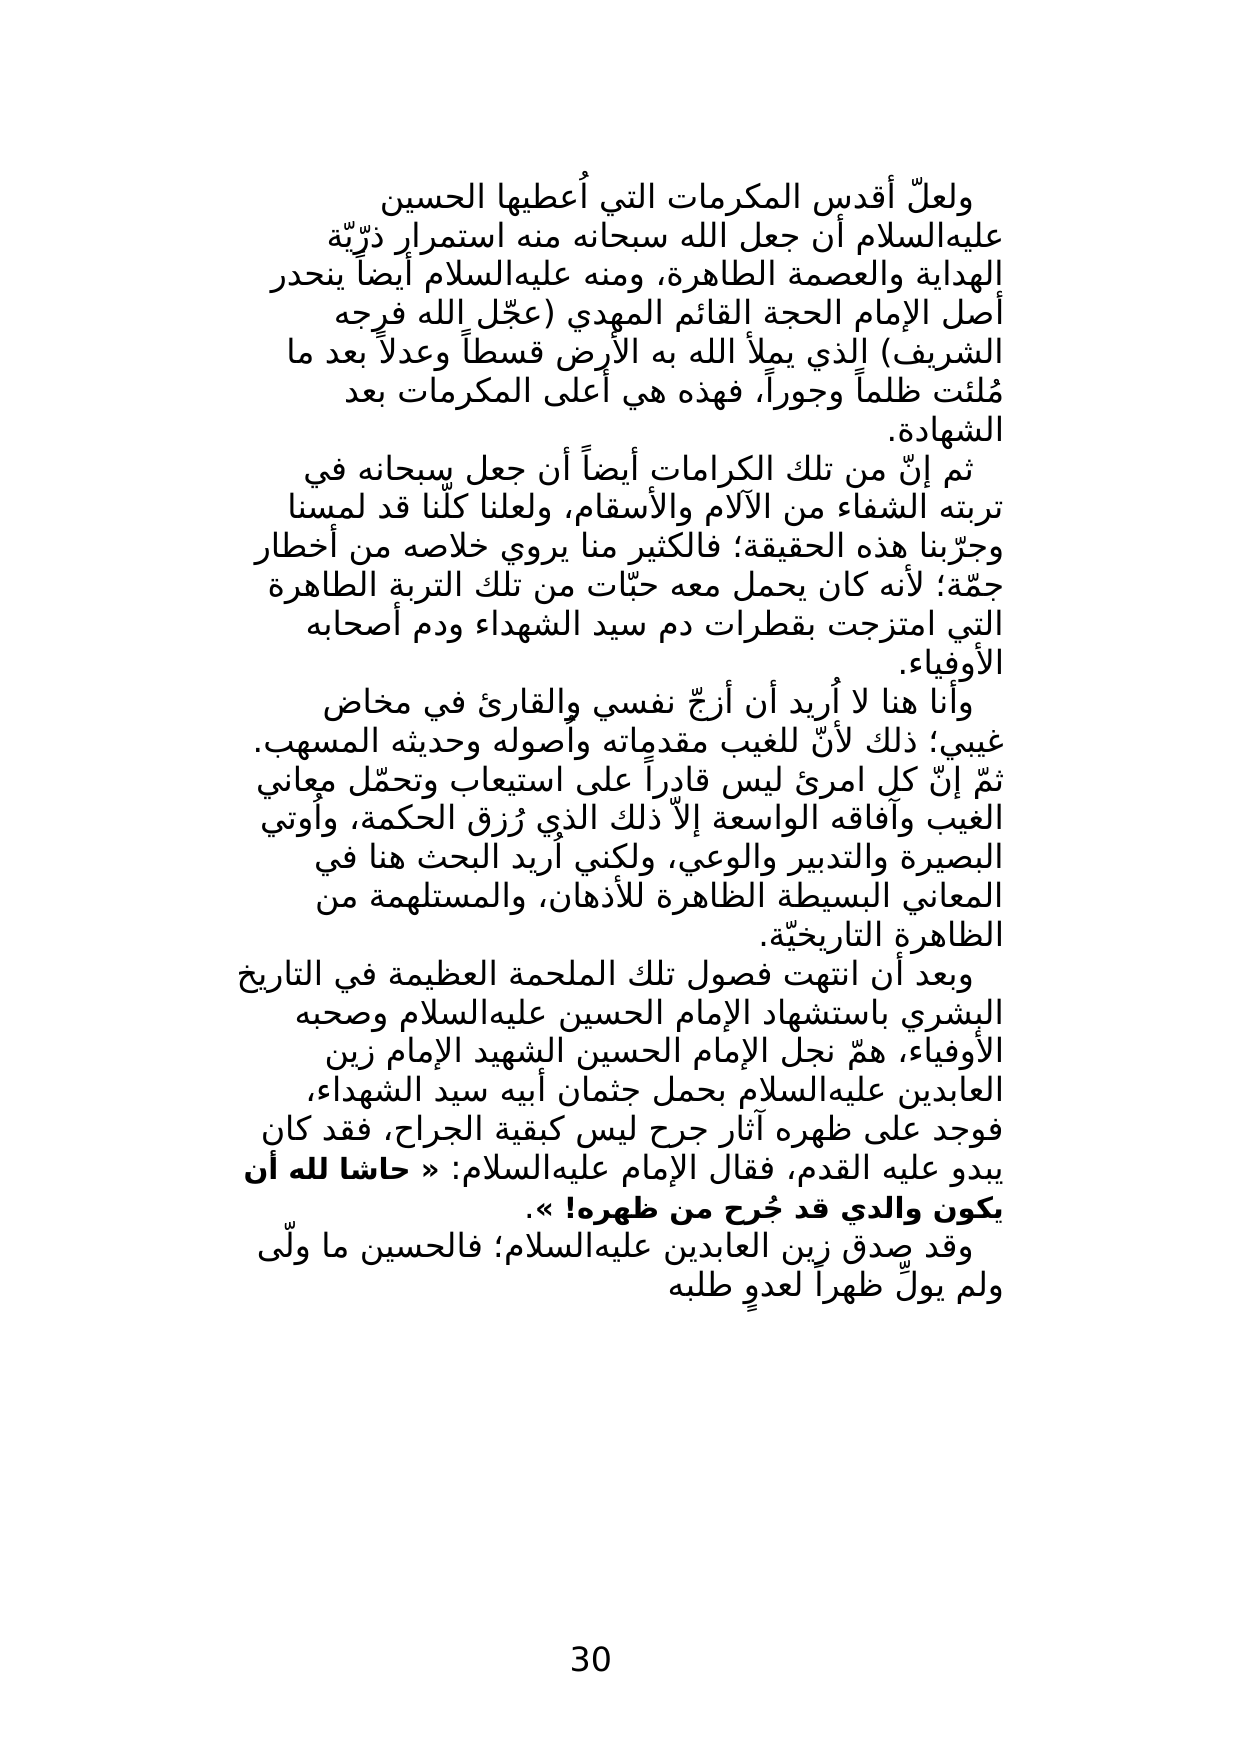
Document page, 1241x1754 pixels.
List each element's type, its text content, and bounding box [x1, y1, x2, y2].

text وأنا هنا لا اُريد أن أزجّ نفسي والقارئ في مخاض غيبي؛ ذلك لأنّ للغيب مقدماته واُصوله وحديثه المسهب. ثمّ إنّ كل امرئ ليس قادراً على استيعاب وتحمّل معاني الغيب وآفاقه الواسعة إلاّ ذلك الذي رُزق الحكمة، واُوتي البصيرة والتدبير والوعي، ولكني اُريد البحث هنا في المعاني البسيطة الظاهرة للأذهان، والمستلهمة من الظاهرة التاريخيّة. [236, 682, 1004, 954]
text ولعلّ أقدس المكرمات التي اُعطيها الحسين عليه‌السلام أن جعل الله سبحانه منه استمرار ذرّيّة الهداية والعصمة الطاهرة، ومنه عليه‌السلام أيضاً ينحدر أصل الإمام الحجة القائم المهدي (عجّل الله فرجه الشريف) الذي يملأ الله به الأرض قسطاً وعدلاً بعد ما مُلئت ظلماً وجوراً، فهذه هي أعلى المكرمات بعد الشهادة. [236, 177, 1004, 449]
text ثم إنّ من تلك الكرامات أيضاً أن جعل سبحانه في تربته الشفاء من الآلام والأسقام، ولعلنا كلّنا قد لمسنا وجرّبنا هذه الحقيقة؛ فالكثير منا يروي خلاصه من أخطار جمّة؛ لأنه كان يحمل معه حبّات من تلك التربة الطاهرة التي امتزجت بقطرات دم سيد الشهداء ودم أصحابه الأوفياء. [236, 449, 1004, 682]
text وبعد أن انتهت فصول تلك الملحمة العظيمة في التاريخ البشري باستشهاد الإمام الحسين عليه‌السلام وصحبه الأوفياء، همّ نجل الإمام الحسين الشهيد الإمام زين العابدين عليه‌السلام بحمل جثمان أبيه سيد الشهداء، فوجد على ظهره آثار جرح ليس كبقية الجراح، فقد كان يبدو عليه القدم، فقال الإمام عليه‌السلام: « حاشا لله أن يكون والدي قد جُرح من ظهره! ». [236, 954, 1004, 1226]
text وقد صدق زين العابدين عليه‌السلام؛ فالحسين ما ولّى ولم يولِّ ظهراً لعدوٍ طلبه [236, 1226, 1004, 1304]
